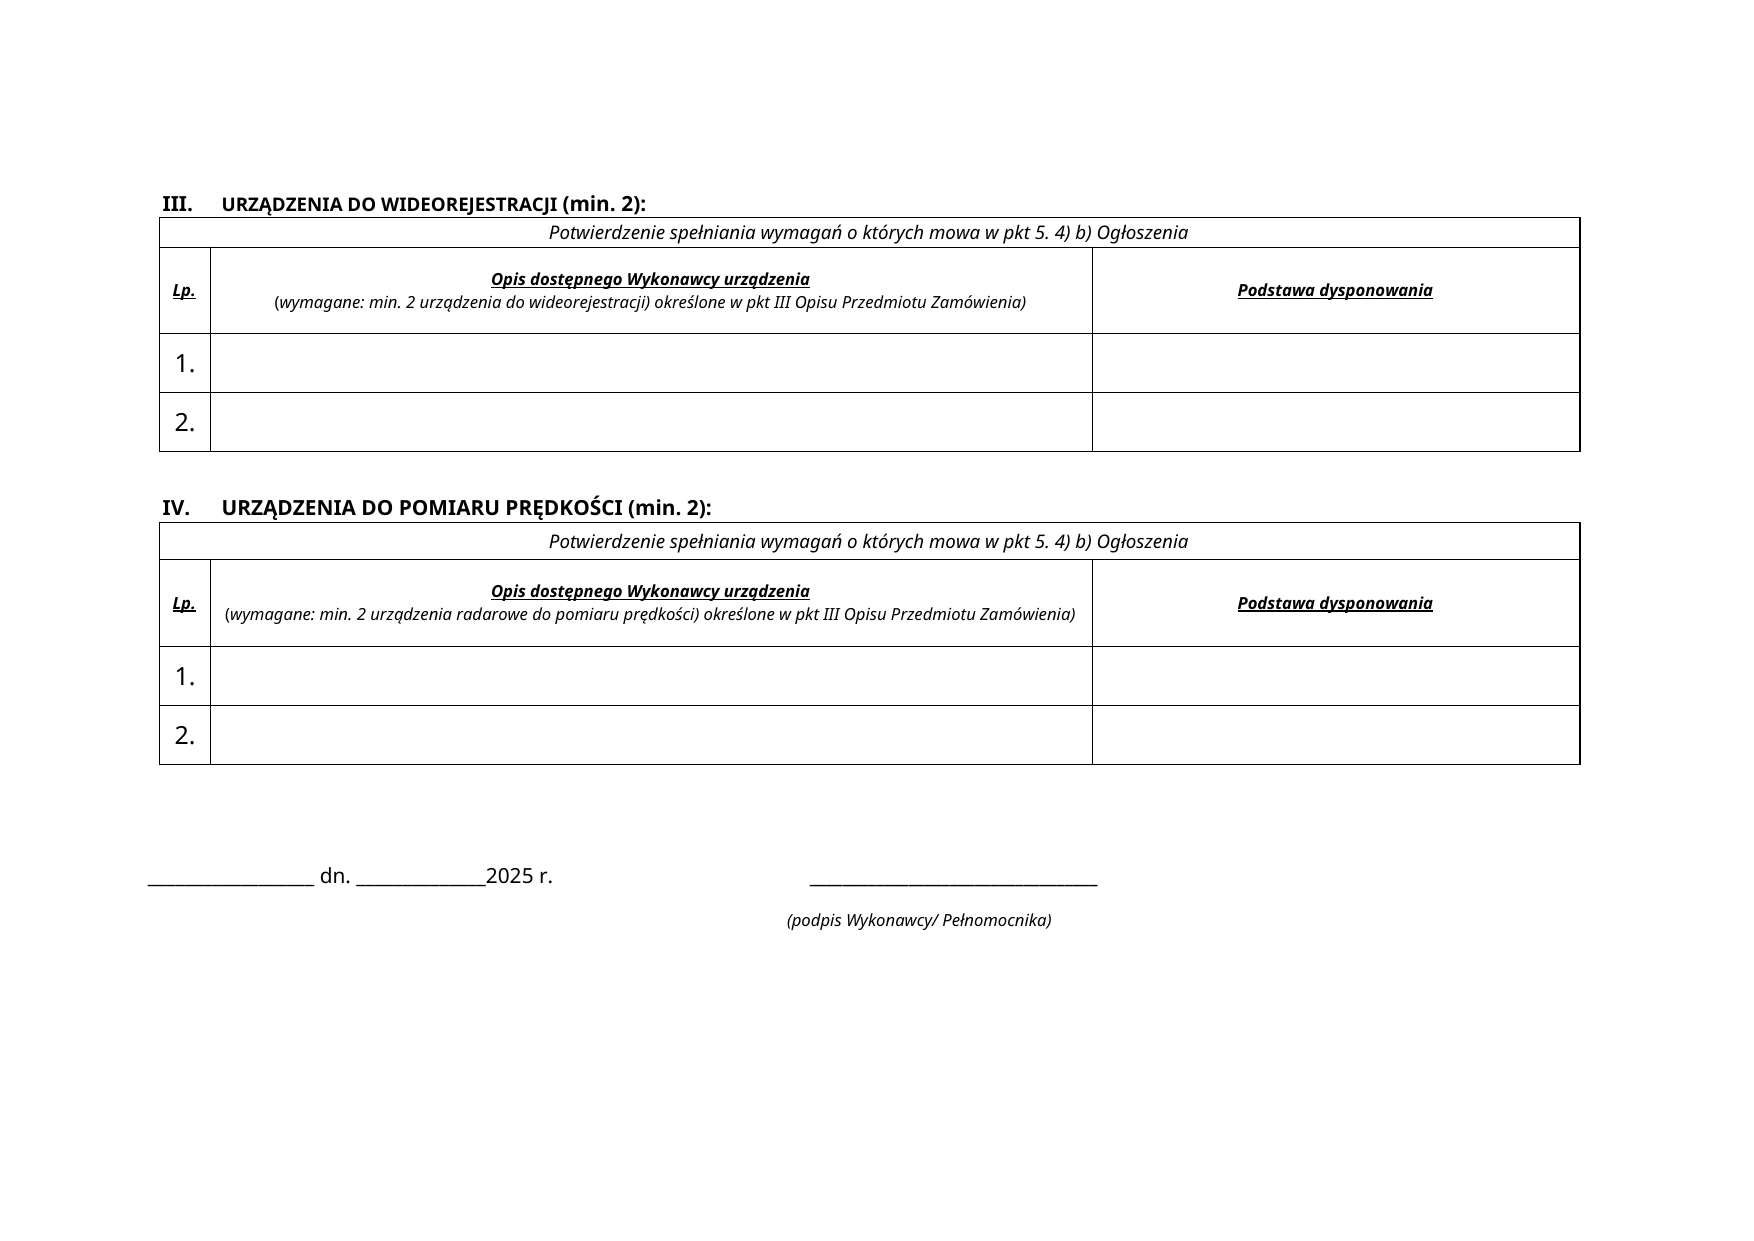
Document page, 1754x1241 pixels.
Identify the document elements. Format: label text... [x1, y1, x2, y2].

table_header Potwierdzenie spełniania wymagań o których mowa w pkt 5. 4) b) Ogłoszenia [160, 523, 1579, 559]
table_cell [211, 706, 1092, 764]
table_cell [211, 647, 1092, 704]
table_cell [1093, 393, 1579, 451]
table_cell [211, 334, 1092, 392]
table_cell Opis dostępnego Wykonawcy urządzenia (wymagane: min. 2 urządzenia radarowe do pomiaru prędkości) określone w pkt III Opisu Przedmiotu Zamówienia) [211, 560, 1092, 646]
table_cell 1. [160, 647, 210, 704]
table_cell Opis dostępnego Wykonawcy urządzenia (wymagane: min. 2 urządzenia do wideorejestracji) określone w pkt III Opisu Przedmiotu Zamówienia) [211, 248, 1092, 333]
table_cell 2. [160, 706, 210, 764]
table_cell 2. [160, 393, 210, 451]
table_cell Podstawa dysponowania [1093, 248, 1579, 333]
text (podpis Wykonawcy/ Pełnomocnika) [148, 908, 1606, 931]
list URZĄDZENIA DO WIDEOREJESTRACJI (min. 2): [162, 189, 1606, 217]
table_cell [1093, 647, 1579, 704]
text __________________ dn. ______________2025 r. ___________________________________ [148, 861, 1606, 889]
table_header Potwierdzenie spełniania wymagań o których mowa w pkt 5. 4) b) Ogłoszenia [160, 218, 1579, 247]
table_cell [211, 393, 1092, 451]
table_cell [1093, 334, 1579, 392]
table_cell 1. [160, 334, 210, 392]
table_cell [1093, 706, 1579, 764]
list URZĄDZENIA DO POMIARU PRĘDKOŚCI (min. 2): [162, 493, 1606, 522]
table_cell Lp. [160, 248, 210, 333]
table_cell Podstawa dysponowania [1093, 560, 1579, 646]
table_cell Lp. [160, 560, 210, 646]
